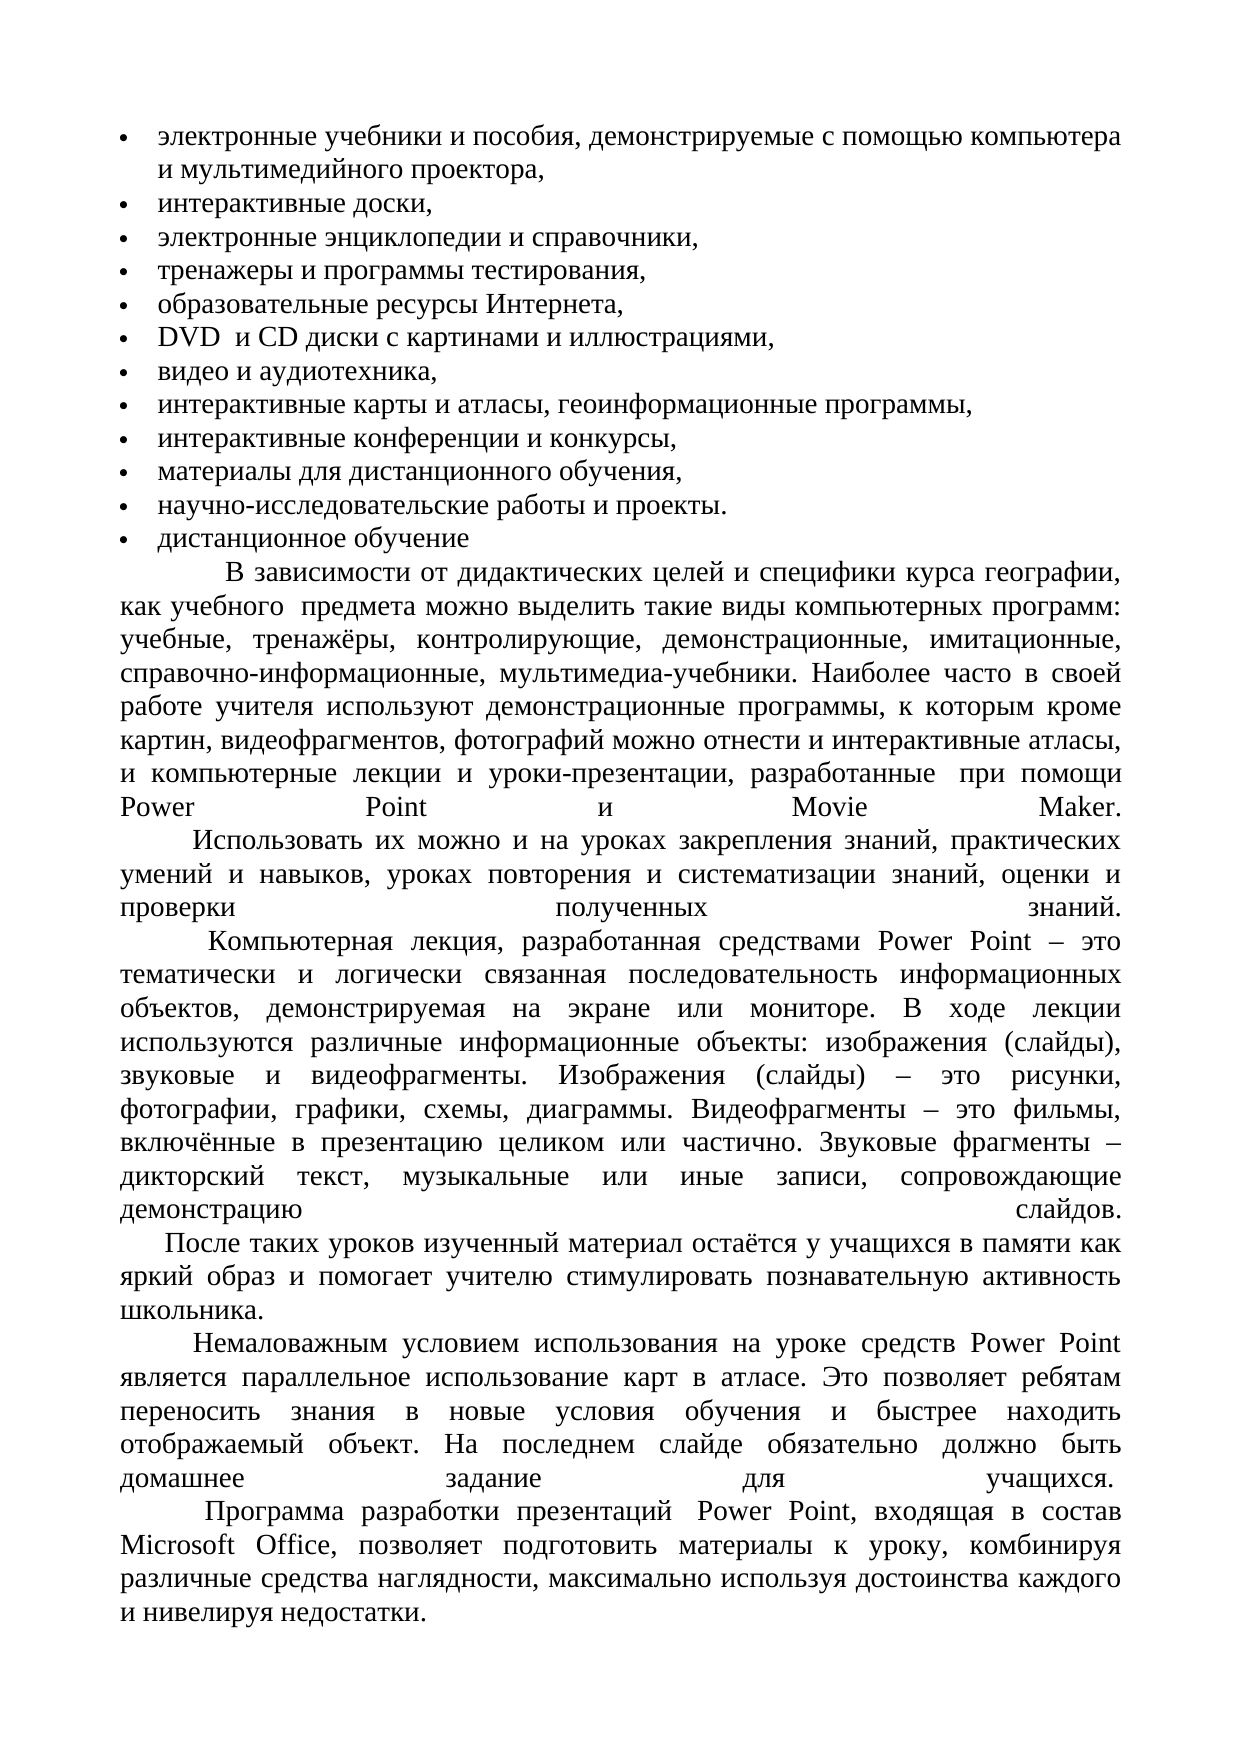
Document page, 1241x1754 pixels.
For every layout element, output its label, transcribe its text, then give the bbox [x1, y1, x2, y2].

list электронные энциклопедии и справочники, [120, 219, 1122, 252]
list материалы для дистанционного обучения, [120, 453, 1122, 487]
list DVD и CD диски с картинами и иллюстрациями, [120, 319, 1122, 353]
list научно-исследовательские работы и проекты. [120, 487, 1122, 521]
text В зависимости от дидактических целей и специфики курса географии, как учебного предмета можно выделить такие виды компьютерных программ: учебные, тренажёры, контролирующие, демонстрационные, имитационные, справочно-информационные, мультимедиа-учебники. Наиболее часто в своей работе учителя используют демонстрационные программы, к которым кроме картин, видеофрагментов, фотографий можно отнести и интерактивные атласы, и компьютерные лекции и уроки-презентации, разработанные при помощи Power Point и Movie Maker. Использовать их можно и на уроках закрепления знаний, практических умений и навыков, уроках повторения и систематизации знаний, оценки и проверки полученных знаний. Компьютерная лекция, разработанная средствами Power Point – это тематически и логически связанная последовательность информационных объектов, демонстрируемая на экране или мониторе. В ходе лекции используются различные информационные объекты: изображения (слайды), звуковые и видеофрагменты. Изображения (слайды) – это рисунки, фотографии, графики, схемы, диаграммы. Видеофрагменты – это фильмы, включённые в презентацию целиком или частично. Звуковые фрагменты – дикторский текст, музыкальные или иные записи, сопровождающие демонстрацию слайдов. После таких уроков изученный материал остаётся у учащихся в памяти как яркий образ и помогает учителю стимулировать познавательную активность школьника. Немаловажным условием использования на уроке средств Power Point является параллельное использование карт в атласе. Это позволяет ребятам переносить знания в новые условия обучения и быстрее находить отображаемый объект. На последнем слайде обязательно должно быть домашнее задание для учащихся. Программа разработки презентаций Power Point, входящая в состав Microsoft Office, позволяет подготовить материалы к уроку, комбинируя различные средства наглядности, максимально используя достоинства каждого и нивелируя недостатки. [120, 554, 1122, 1627]
list интерактивные карты и атласы, геоинформационные программы, [120, 386, 1122, 420]
list тренажеры и программы тестирования, [120, 252, 1122, 286]
list электронные учебники и пособия, демонстрируемые с помощью компьютера и мультимедийного проектора, [120, 118, 1122, 185]
list интерактивные конференции и конкурсы, [120, 420, 1122, 453]
list видео и аудиотехника, [120, 353, 1122, 386]
list образовательные ресурсы Интернета, [120, 286, 1122, 319]
list интерактивные доски, [120, 185, 1122, 219]
list дистанционное обучение [120, 521, 1122, 554]
